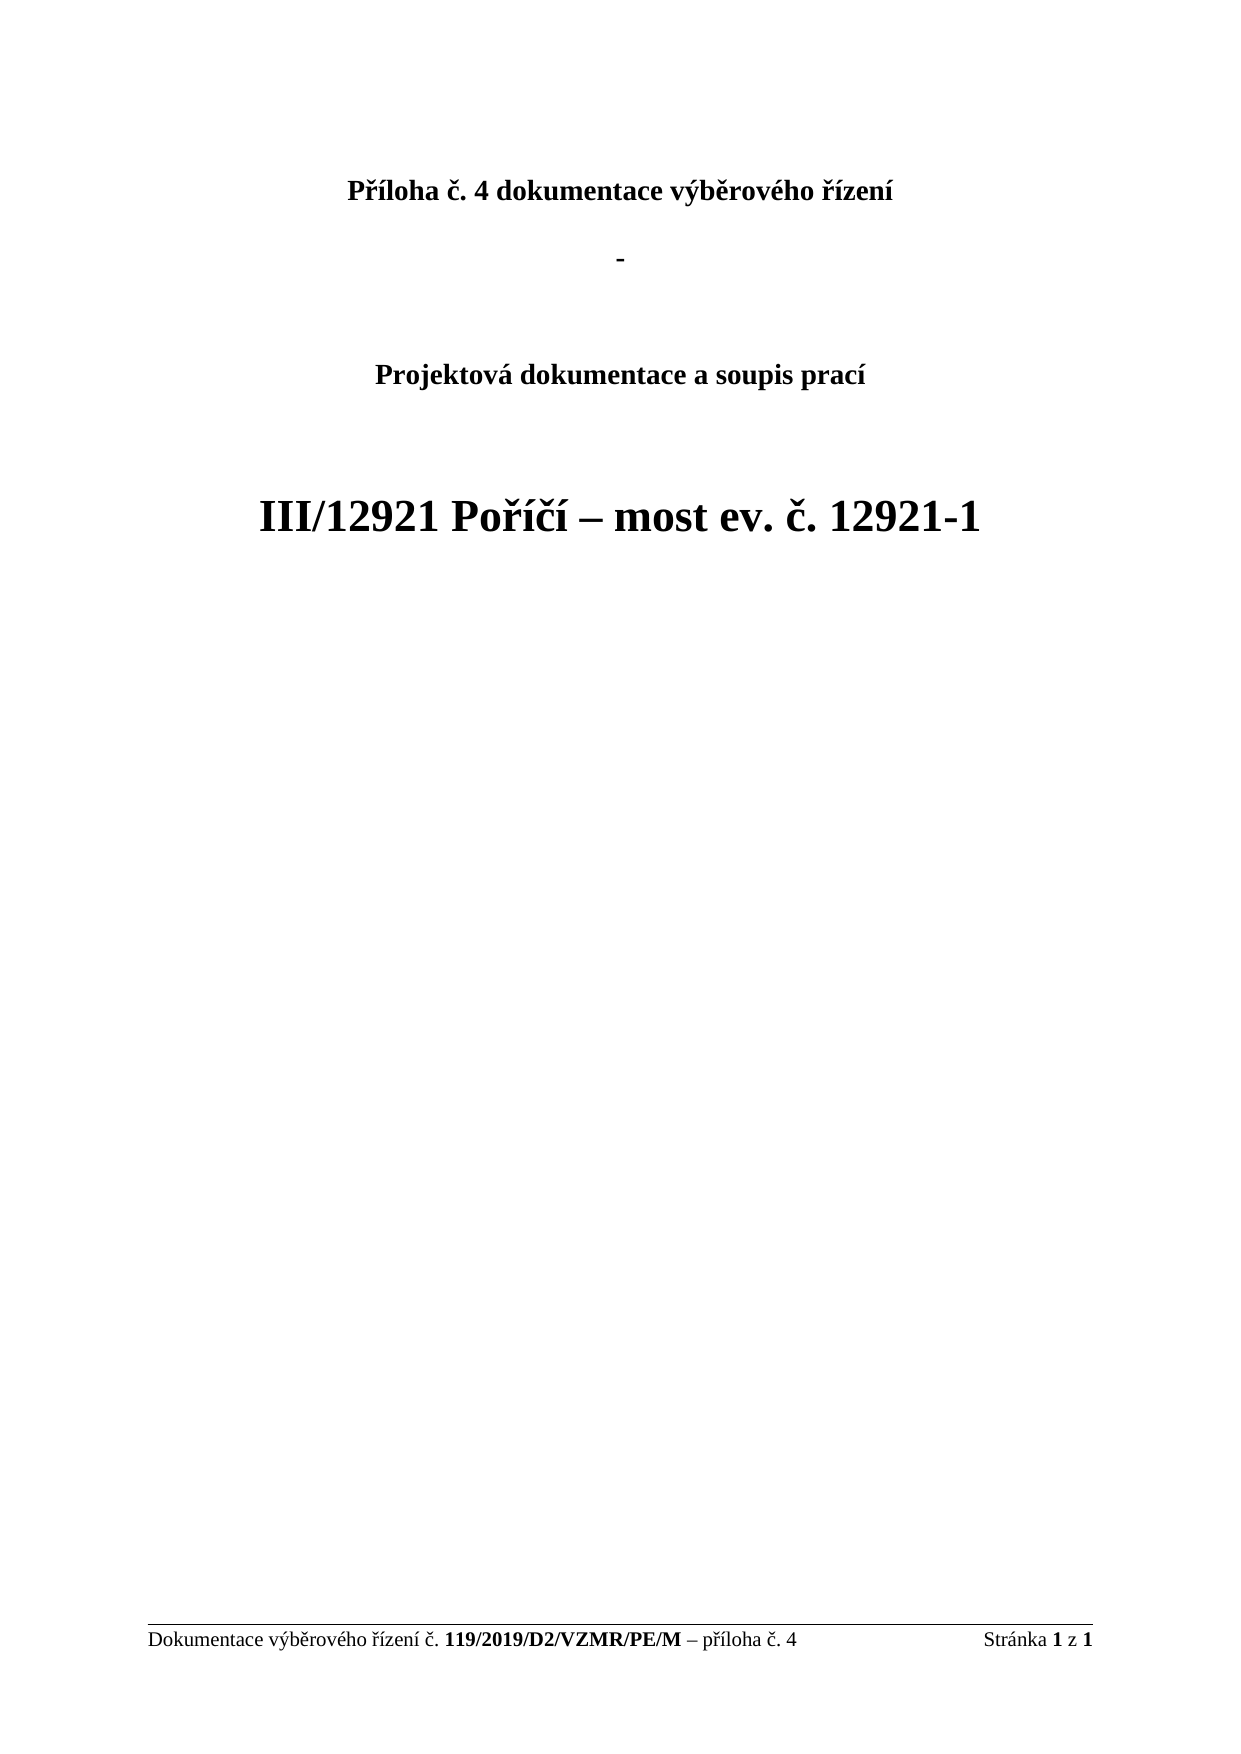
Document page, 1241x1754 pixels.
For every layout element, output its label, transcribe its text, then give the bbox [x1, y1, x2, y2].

text - [148, 240, 1093, 273]
text Příloha č. 4 dokumentace výběrového řízení [148, 173, 1093, 206]
text Projektová dokumentace a soupis prací [148, 357, 1093, 390]
text III/12921 Poříčí – most ev. č. 12921-1 [148, 488, 1093, 541]
